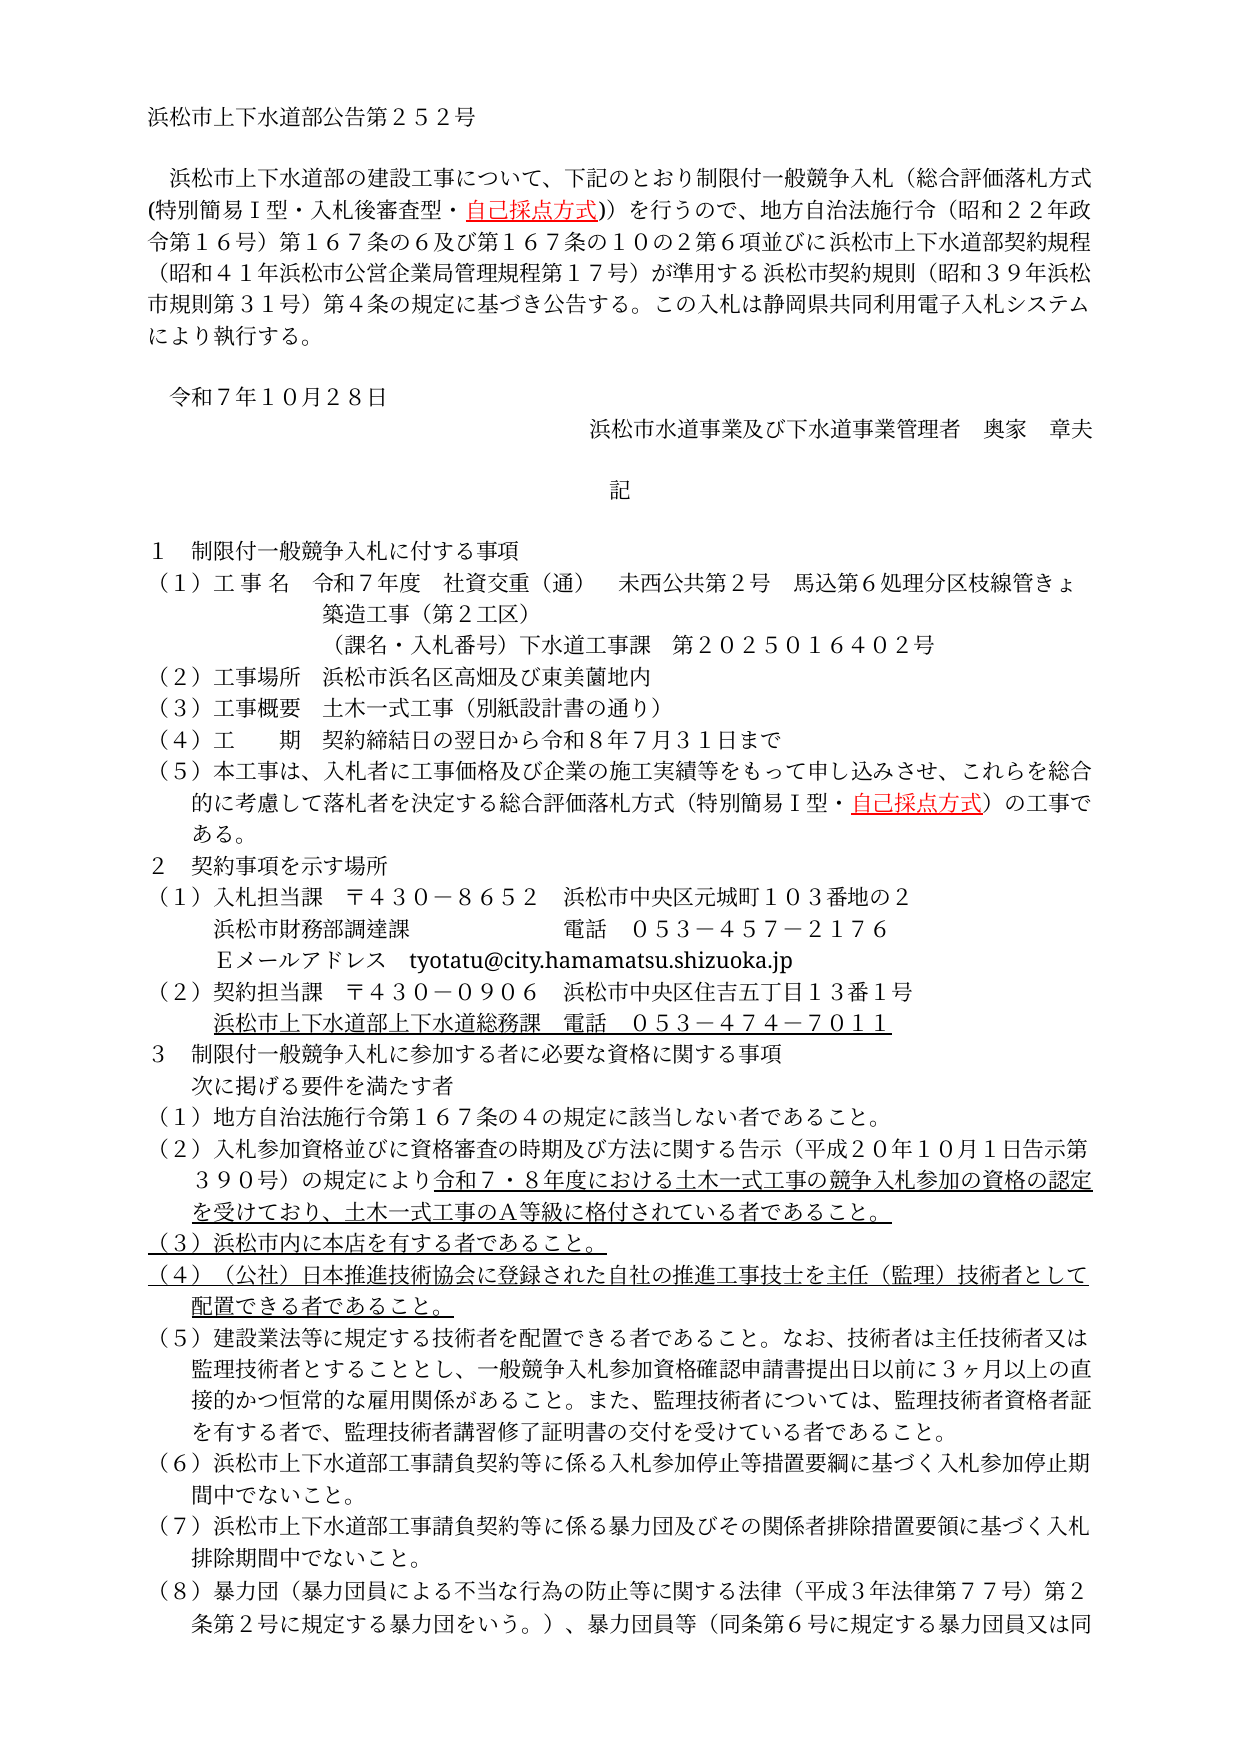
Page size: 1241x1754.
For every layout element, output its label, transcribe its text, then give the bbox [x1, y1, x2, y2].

text （４）工 期 契約締結日の翌日から令和８年７月３１日まで [148, 723, 1092, 754]
text （４）（公社）日本推進技術協会に登録された自社の推進工事技士を主任（監理）技術者として配置できる者であること。 [148, 1258, 1092, 1321]
text （５）建設業法等に規定する技術者を配置できる者であること。なお、技術者は主任技術者又は監理技術者とすることとし、一般競争入札参加資格確認申請書提出日以前に３ヶ月以上の直接的かつ恒常的な雇用関係があること。また、監理技術者については、監理技術者資格者証を有する者で、監理技術者講習修了証明書の交付を受けている者であること。 [148, 1321, 1092, 1447]
text 浜松市財務部調達課 電話 ０５３－４５７－２１７６ [148, 912, 1092, 943]
text 令和７年１０月２８日 [148, 380, 1092, 412]
text （２）入札参加資格並びに資格審査の時期及び方法に関する告示（平成２０年１０月１日告示第３９０号）の規定により令和７・８年度における土木一式工事の競争入札参加の資格の認定を受けており、土木一式工事のＡ等級に格付されている者であること。 [148, 1132, 1092, 1226]
text 浜松市水道事業及び下水道事業管理者 奥家 章夫 [148, 412, 1092, 443]
text ３ 制限付一般競争入札に参加する者に必要な資格に関する事項 [148, 1038, 1092, 1069]
text （７）浜松市上下水道部工事請負契約等に係る暴力団及びその関係者排除措置要領に基づく入札排除期間中でないこと。 [148, 1509, 1092, 1572]
subtitle 記 [148, 473, 1092, 504]
text （６）浜松市上下水道部工事請負契約等に係る入札参加停止等措置要綱に基づく入札参加停止期間中でないこと。 [148, 1447, 1092, 1509]
text （３）浜松市内に本店を有する者であること。 [148, 1226, 1092, 1258]
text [148, 1572, 1092, 1639]
text 次に掲げる要件を満たす者 [148, 1069, 1092, 1101]
text 浜松市上下水道部公告第２５２号 [148, 100, 1092, 132]
text １ 制限付一般競争入札に付する事項 [148, 534, 1092, 566]
text （２）工事場所 浜松市浜名区高畑及び東美薗地内 [148, 660, 1092, 692]
text （１）地方自治法施行令第１６７条の４の規定に該当しない者であること。 [148, 1101, 1092, 1132]
text 浜松市上下水道部の建設工事について、下記のとおり制限付一般競争入札（総合評価落札方式(特別簡易Ⅰ型・入札後審査型・自己採点方式)）を行うので、地方自治法施行令（昭和２２年政令第１６号）第１６７条の６及び第１６７条の１０の２第６項並びに浜松市上下水道部契約規程（昭和４１年浜松市公営企業局管理規程第１７号）が準用する浜松市契約規則（昭和３９年浜松市規則第３１号）第４条の規定に基づき公告する。この入札は静岡県共同利用電子入札システムにより執行する。 [148, 162, 1092, 351]
text （１）入札担当課 〒４３０－８６５２ 浜松市中央区元城町１０３番地の２ [148, 880, 1092, 912]
text （１）工事名 令和７年度 社資交重（通） 未西公共第２号 馬込第６処理分区枝線管きょ築造工事（第２工区） [148, 566, 1092, 629]
text （５）本工事は、入札者に工事価格及び企業の施工実績等をもって申し込みさせ、これらを総合的に考慮して落札者を決定する総合評価落札方式（特別簡易Ⅰ型・自己採点方式）の工事である。 [148, 754, 1092, 849]
text （３）工事概要 土木一式工事（別紙設計書の通り） [148, 692, 1092, 723]
text Ｅメールアドレス tyotatu@city.hamamatsu.shizuoka.jp [148, 943, 1092, 975]
text （課名・入札番号）下水道工事課 第２０２５０１６４０２号 [148, 629, 1092, 660]
text 浜松市上下水道部上下水道総務課 電話 ０５３－４７４－７０１１ [213, 1006, 1092, 1038]
text ２ 契約事項を示す場所 [148, 849, 1092, 880]
text （２）契約担当課 〒４３０－０９０６ 浜松市中央区住吉五丁目１３番１号 [148, 975, 1092, 1006]
